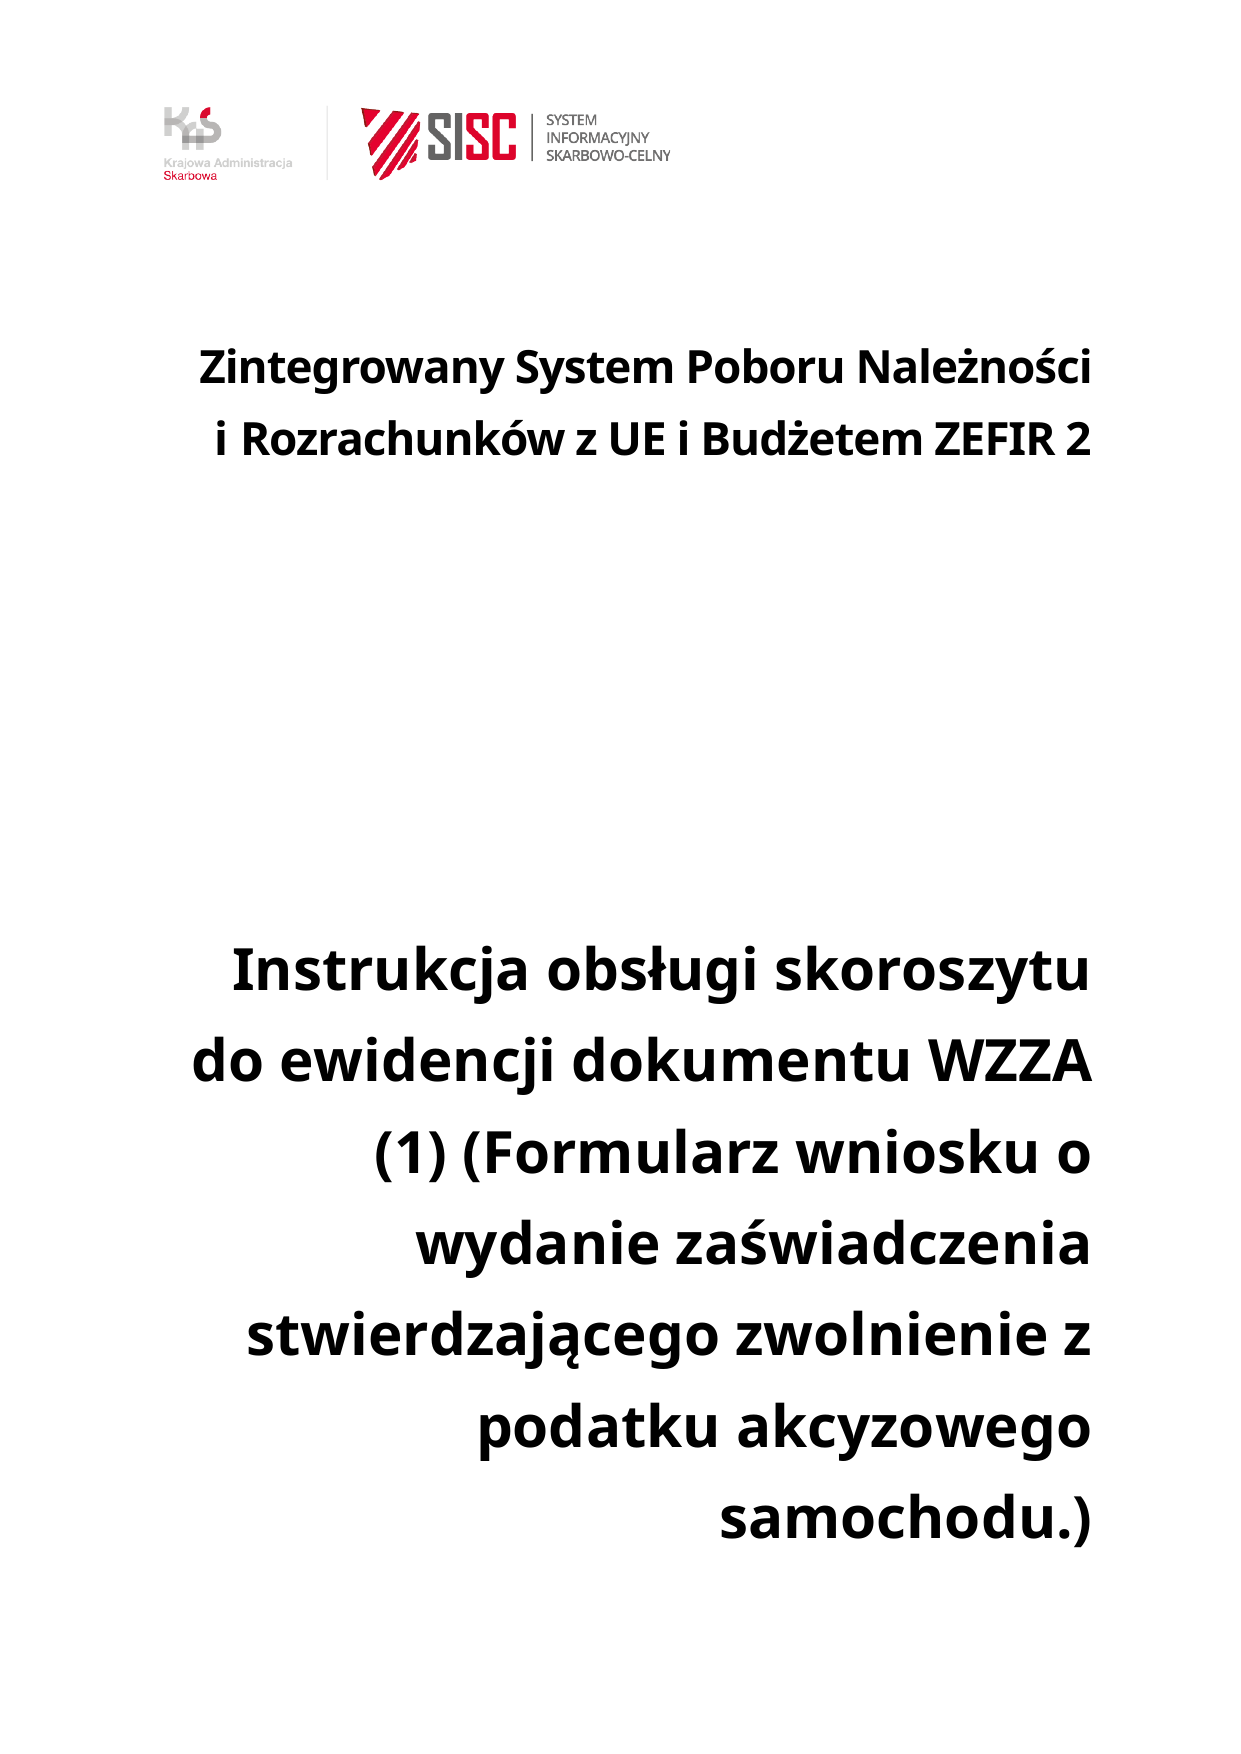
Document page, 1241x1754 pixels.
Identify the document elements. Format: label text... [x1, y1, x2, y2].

text Zintegrowany System Poboru Należności i Rozrachunków z UE i Budżetem ZEFIR 2 [148, 334, 1092, 469]
picture [147, 90, 671, 197]
title Instrukcja obsługi skoroszytu do ewidencji dokumentu WZZA (1) (Formularz wniosku o wydanie zaświadczenia stwierdzającego zwolnienie z podatku akcyzowego samochodu.) [148, 928, 1092, 1556]
